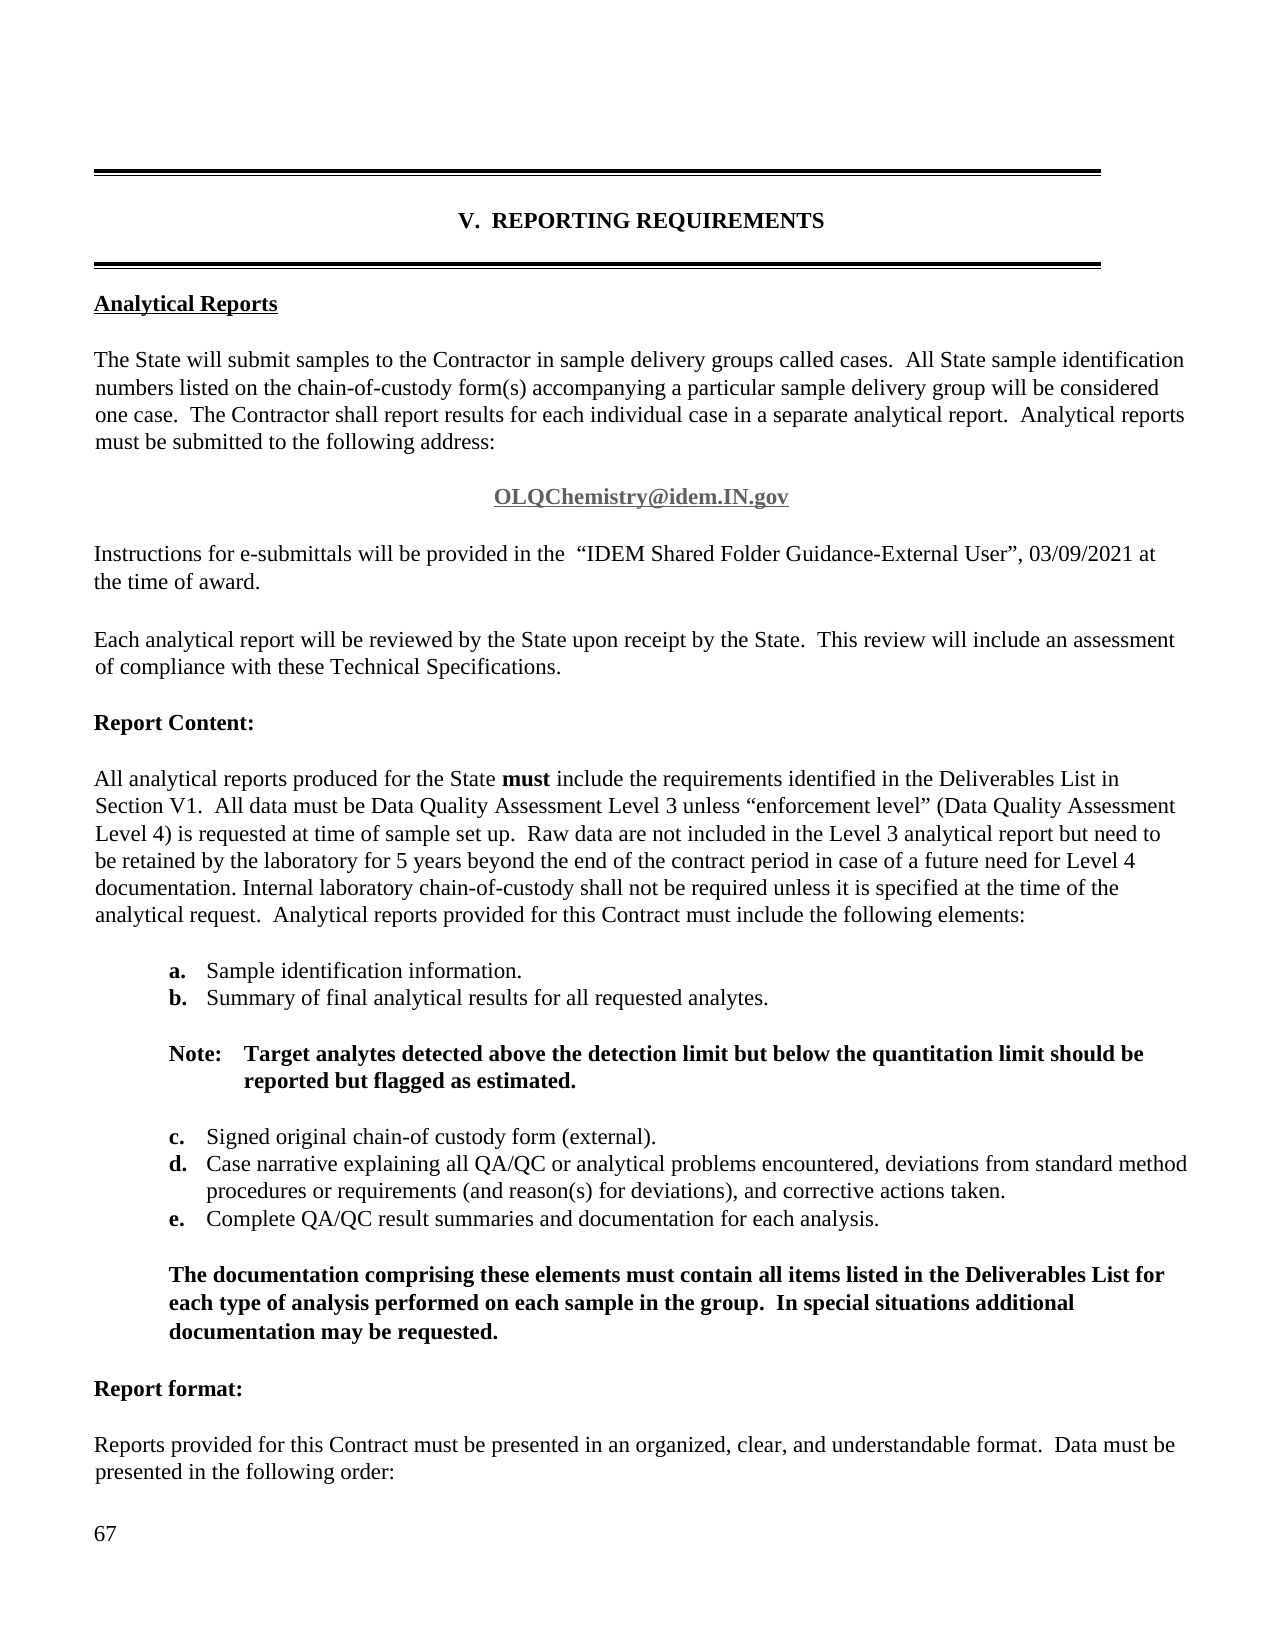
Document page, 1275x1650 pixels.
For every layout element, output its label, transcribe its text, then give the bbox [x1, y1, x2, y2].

text Report format: [94, 1375, 1188, 1401]
list Summary of final analytical results for all requested analytes. [169, 984, 1188, 1011]
text The State will submit samples to the Contractor in sample delivery groups called cases. All State sample identification numbers listed on the chain-of-custody form(s) accompanying a particular sample delivery group will be considered one case. The Contractor shall report results for each individual case in a separate analytical report. Analytical reports must be submitted to the following address: [94, 346, 1188, 454]
text Instructions for e-submittals will be provided in the “IDEM Shared Folder Guidance-External User”, 03/09/2021 at the time of award. [94, 540, 1188, 594]
text Each analytical report will be reviewed by the State upon receipt by the State. This review will include an assessment of compliance with these Technical Specifications. [94, 626, 1188, 679]
text OLQChemistry@idem.IN.gov [94, 483, 1188, 509]
list Signed original chain-of custody form (external). [169, 1123, 1188, 1150]
text Reports provided for this Contract must be presented in an organized, clear, and understandable format. Data must be presented in the following order: [94, 1431, 1188, 1484]
subtitle Analytical Reports [94, 290, 1188, 317]
list Complete QA/QC result summaries and documentation for each analysis. [169, 1205, 1188, 1231]
subtitle V. REPORTING REQUIREMENTS [94, 207, 1188, 233]
text The documentation comprising these elements must contain all items listed in the Deliverables List for each type of analysis performed on each sample in the group. In special situations additional documentation may be requested. [169, 1261, 1188, 1344]
text Note: Target analytes detected above the detection limit but below the quantitation limit should be reported but flagged as estimated. [169, 1041, 1169, 1094]
text All analytical reports produced for the State must include the requirements identified in the Deliverables List in Section V1. All data must be Data Quality Assessment Level 3 unless “enforcement level” (Data Quality Assessment Level 4) is requested at time of sample set up. Raw data are not included in the Level 3 analytical report but need to be retained by the laboratory for 5 years beyond the end of the contract period in case of a future need for Level 4 documentation. Internal laboratory chain-of-custody shall not be required unless it is specified at the time of the analytical request. Analytical reports provided for this Contract must include the following elements: [94, 766, 1188, 927]
list Sample identification information. [169, 957, 1188, 983]
text Report Content: [94, 709, 1188, 736]
list Case narrative explaining all QA/QC or analytical problems encountered, deviations from standard method procedures or requirements (and reason(s) for deviations), and corrective actions taken. [169, 1151, 1188, 1204]
